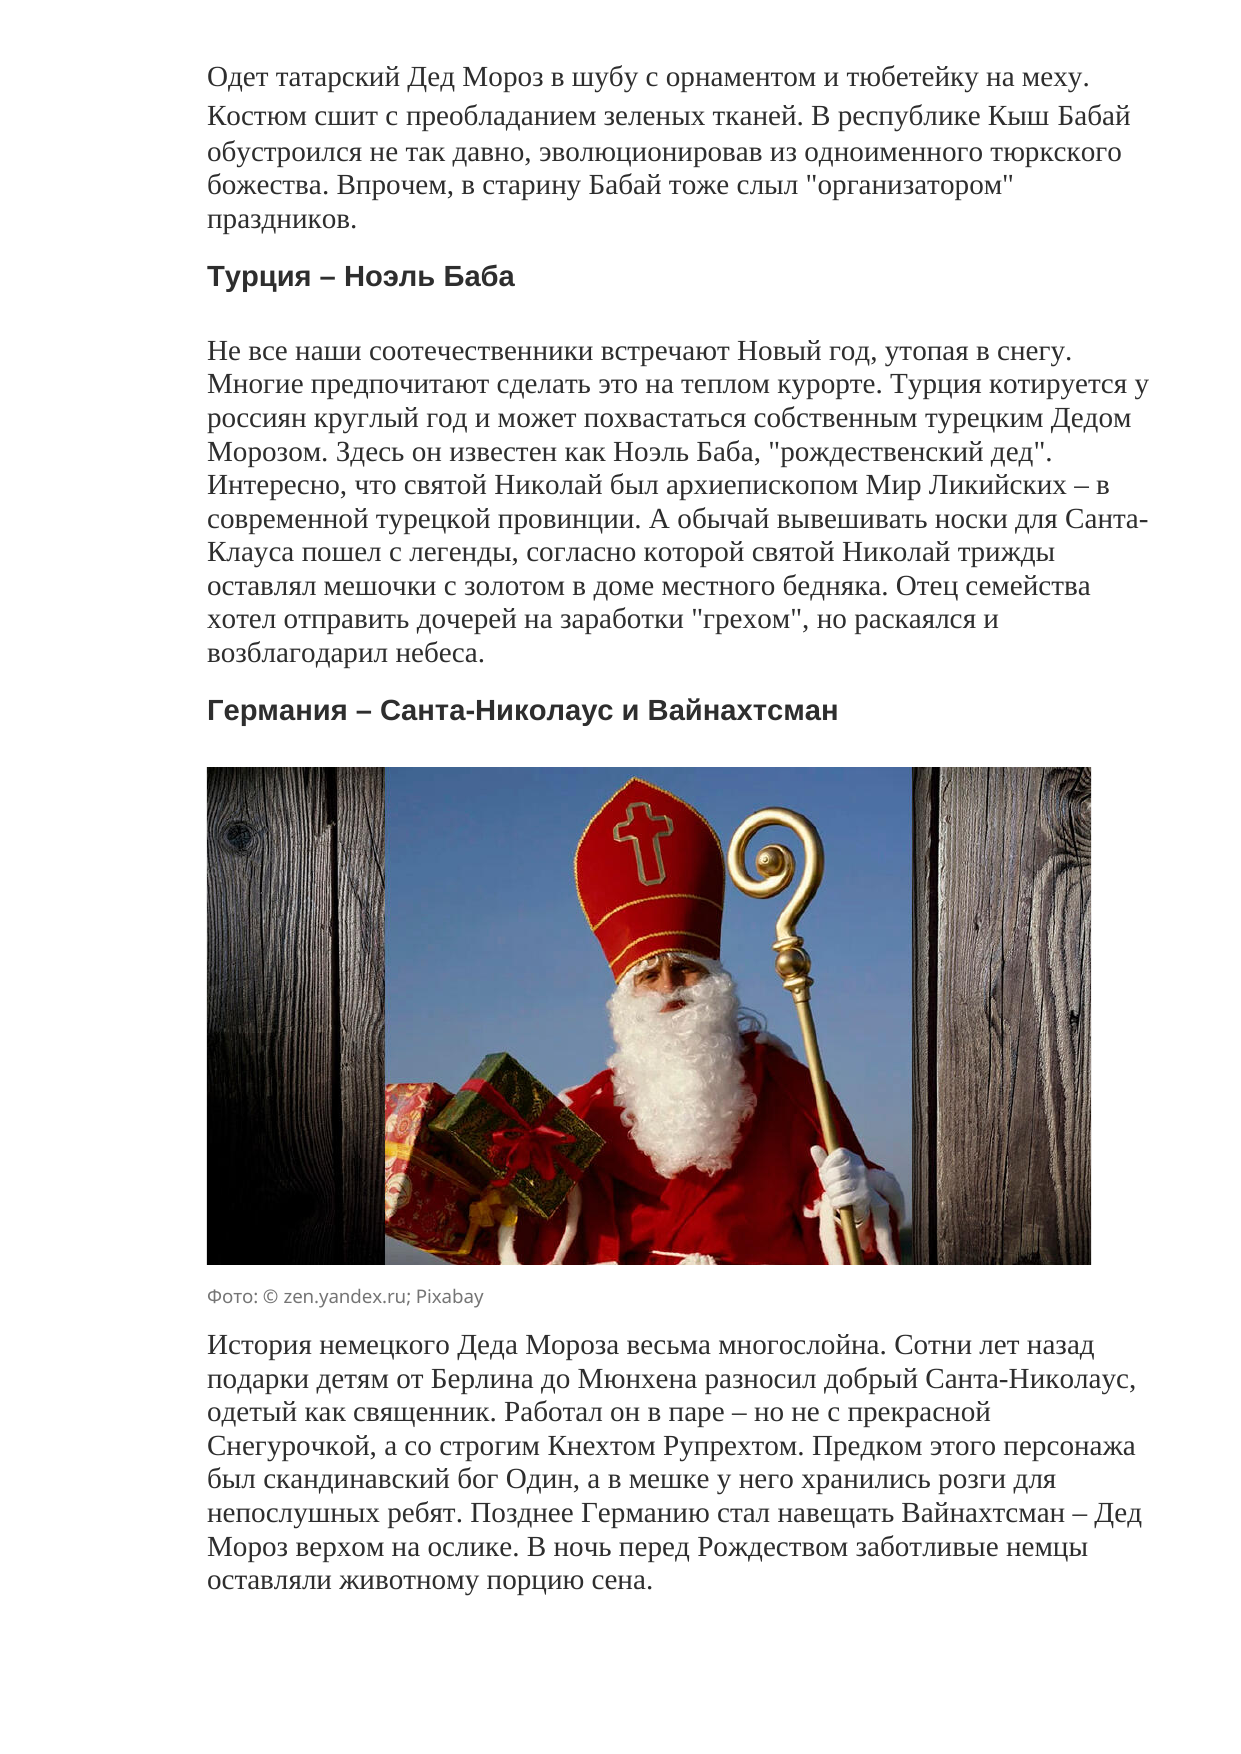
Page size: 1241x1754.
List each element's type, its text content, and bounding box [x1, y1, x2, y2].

text Не все наши соотечественники встречают Новый год, утопая в снегу. Многие предпочитают сделать это на теплом курорте. Турция котируется у россиян круглый год и может похвастаться собственным турецким Дедом Морозом. Здесь он известен как Ноэль Баба, "рождественский дед". Интересно, что святой Николай был архиепископом Мир Ликийских – в современной турецкой провинции. А обычай вывешивать носки для Санта-Клауса пошел с легенды, согласно которой святой Николай трижды оставлял мешочки с золотом в доме местного бедняка. Отец семейства хотел отправить дочерей на заработки "грехом", но раскаялся и возблагодарил небеса. [207, 333, 1152, 668]
picture [206, 767, 1092, 1265]
subtitle Турция – Ноэль Баба [207, 259, 1152, 293]
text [207, 59, 1152, 234]
text История немецкого Деда Мороза весьма многослойна. Сотни лет назад подарки детям от Берлина до Мюнхена разносил добрый Санта-Николаус, одетый как священник. Работал он в паре – но не с прекрасной Снегурочкой, а со строгим Кнехтом Рупрехтом. Предком этого персонажа был скандинавский бог Один, а в мешке у него хранились розги для непослушных ребят. Позднее Германию стал навещать Вайнахтсман – Дед Мороз верхом на ослике. В ночь перед Рождеством заботливые немцы оставляли животному порцию сена. [207, 1327, 1152, 1596]
text Фото: © zen.yandex.ru; Pixabay [207, 1283, 1152, 1309]
subtitle Германия – Санта-Николаус и Вайнахтсман [207, 693, 1152, 727]
